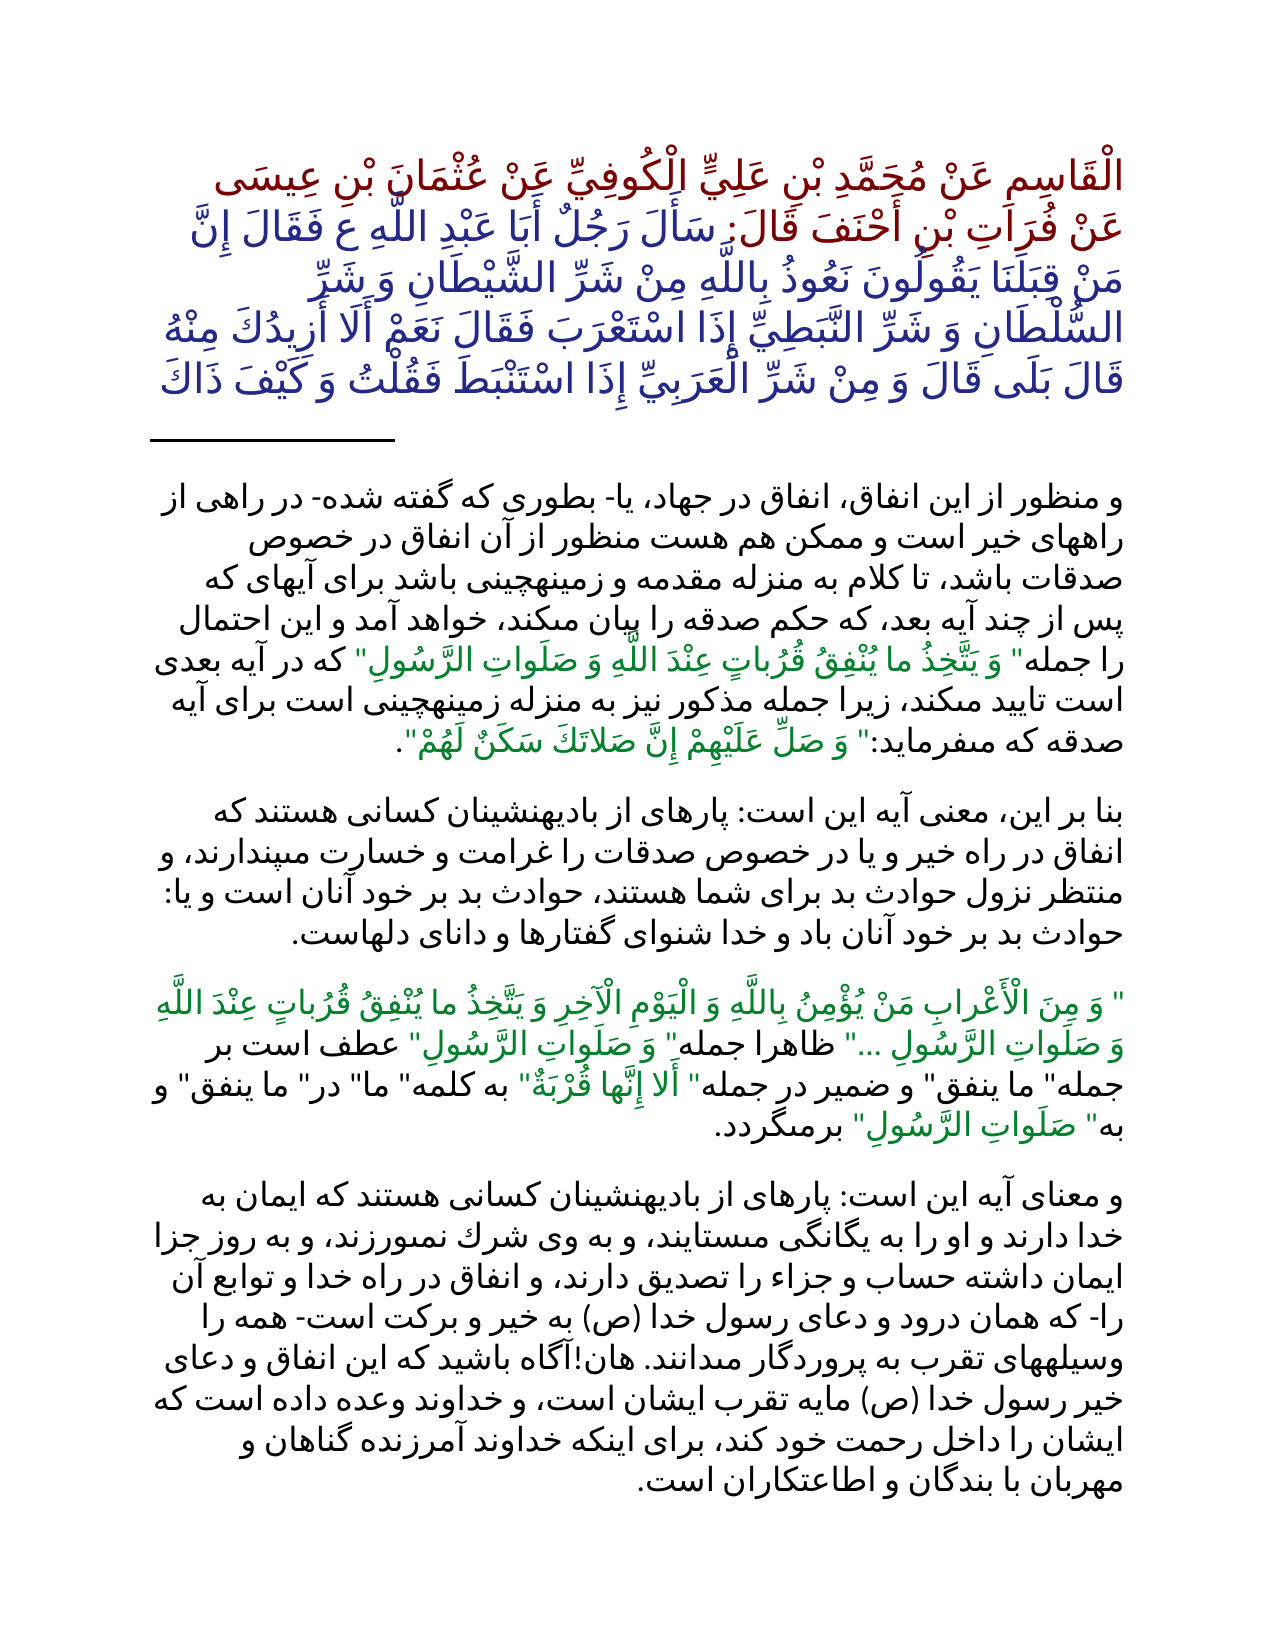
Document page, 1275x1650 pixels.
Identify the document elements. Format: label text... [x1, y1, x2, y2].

text الْقَاسِمِ عَنْ مُحَمَّدِ بْنِ عَلِيٍّ الْكُوفِيِّ عَنْ عُثْمَانَ بْنِ عِيسَى عَنْ فُرَاتِ بْنِ أَحْنَفَ قَالَ: سَأَلَ رَجُلٌ أَبَا عَبْدِ اللَّهِ ع فَقَالَ إِنَّ مَنْ قِبَلَنَا يَقُولُونَ نَعُوذُ بِاللَّهِ مِنْ شَرِّ الشَّيْطَانِ وَ شَرِّ السُّلْطَانِ وَ شَرِّ النَّبَطِيِّ إِذَا اسْتَعْرَبَ فَقَالَ نَعَمْ أَلَا أَزِيدُكَ مِنْهُ قَالَ بَلَى قَالَ وَ مِنْ شَرِّ الْعَرَبِيِّ إِذَا اسْتَنْبَطَ فَقُلْتُ وَ كَيْفَ ذَاكَ فَقَالَ مَنْ دَخَلَ فِي الْإِسْلَامِ فَادَّعَى مَوْلًى غَيْرَنَا فَقَدْ تَعَرَّبَ‏ بَعْدَ هِجْرَتِهِ فَهَذَا النَّبَطِيُّ إِذَا اسْتَعْرَبَ وَ أَمَّا الْعَرَبِيُّ إِذَا اسْتَنْبَطَ فَمَنْ أَقَرَّ بِوَلَاءِ مَنْ دَخَلَ بِهِ فِي الْإِسْلَامِ فَادَّعَاهُ دُونَنَا فَهَذَا قَدِ اسْتَنْبَطَ. [150, 150, 1125, 404]
